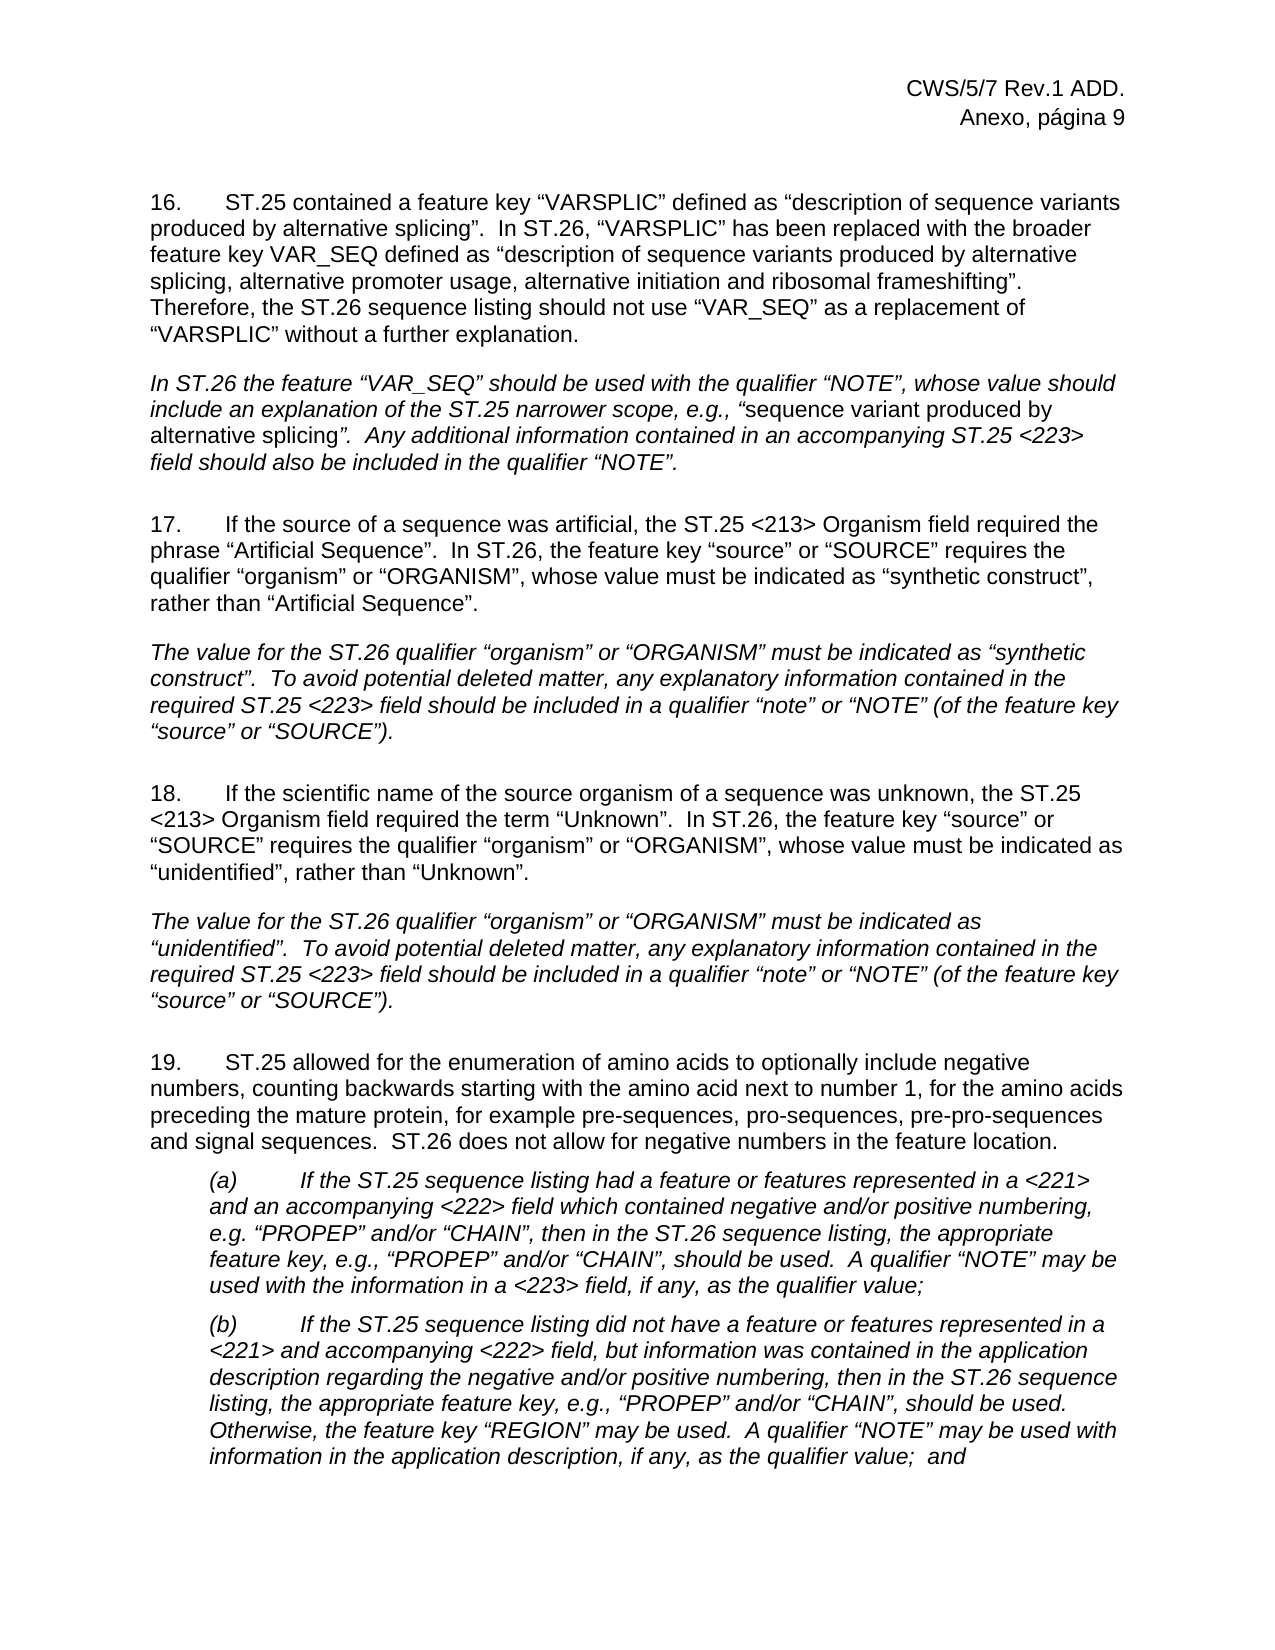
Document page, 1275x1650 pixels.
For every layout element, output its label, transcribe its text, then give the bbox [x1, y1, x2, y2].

list If the ST.25 sequence listing did not have a feature or features represented in a <221> and accompanying <222> field, but information was contained in the application description regarding the negative and/or positive numbering, then in the ST.26 sequence listing, the appropriate feature key, e.g., “PROPEP” and/or “CHAIN”, should be used. Otherwise, the feature key “REGION” may be used. A qualifier “NOTE” may be used with information in the application description, if any, as the qualifier value; and [209, 1311, 1125, 1469]
list ST.25 contained a feature key “VARSPLIC” defined as “description of sequence variants produced by alternative splicing”. In ST.26, “VARSPLIC” has been replaced with the broader feature key VAR_SEQ defined as “description of sequence variants produced by alternative splicing, alternative promoter usage, alternative initiation and ribosomal frameshifting”. Therefore, the ST.26 sequence listing should not use “VAR_SEQ” as a replacement of “VARSPLIC” without a further explanation. [150, 189, 1125, 347]
list If the scientific name of the source organism of a sequence was unknown, the ST.25 <213> Organism field required the term “Unknown”. In ST.26, the feature key “source” or “SOURCE” requires the qualifier “organism” or “ORGANISM”, whose value must be indicated as “unidentified”, rather than “Unknown”. [150, 780, 1125, 885]
list If the source of a sequence was artificial, the ST.25 <213> Organism field required the phrase “Artificial Sequence”. In ST.26, the feature key “source” or “SOURCE” requires the qualifier “organism” or “ORGANISM”, whose value must be indicated as “synthetic construct”, rather than “Artificial Sequence”. [150, 511, 1125, 616]
list In ST.26 the feature “VAR_SEQ” should be used with the qualifier “NOTE”, whose value should include an explanation of the ST.25 narrower scope, e.g., “sequence variant produced by alternative splicing”. Any additional information contained in an accompanying ST.25 <223> field should also be included in the qualifier “NOTE”. [150, 370, 1125, 475]
list The value for the ST.26 qualifier “organism” or “ORGANISM” must be indicated as “unidentified”. To avoid potential deleted matter, any explanatory information contained in the required ST.25 <223> field should be included in a qualifier “note” or “NOTE” (of the feature key “source” or “SOURCE”). [150, 908, 1125, 1013]
list ST.25 allowed for the enumeration of amino acids to optionally include negative numbers, counting backwards starting with the amino acid next to number 1, for the amino acids preceding the mature protein, for example pre-sequences, pro-sequences, pre-pro-sequences and signal sequences. ST.26 does not allow for negative numbers in the feature location. [150, 1049, 1125, 1154]
list The value for the ST.26 qualifier “organism” or “ORGANISM” must be indicated as “synthetic construct”. To avoid potential deleted matter, any explanatory information contained in the required ST.25 <223> field should be included in a qualifier “note” or “NOTE” (of the feature key “source” or “SOURCE”). [150, 639, 1125, 744]
list If the ST.25 sequence listing had a feature or features represented in a <221> and an accompanying <222> field which contained negative and/or positive numbering, e.g. “PROPEP” and/or “CHAIN”, then in the ST.26 sequence listing, the appropriate feature key, e.g., “PROPEP” and/or “CHAIN”, should be used. A qualifier “NOTE” may be used with the information in a <223> field, if any, as the qualifier value; [209, 1167, 1125, 1299]
